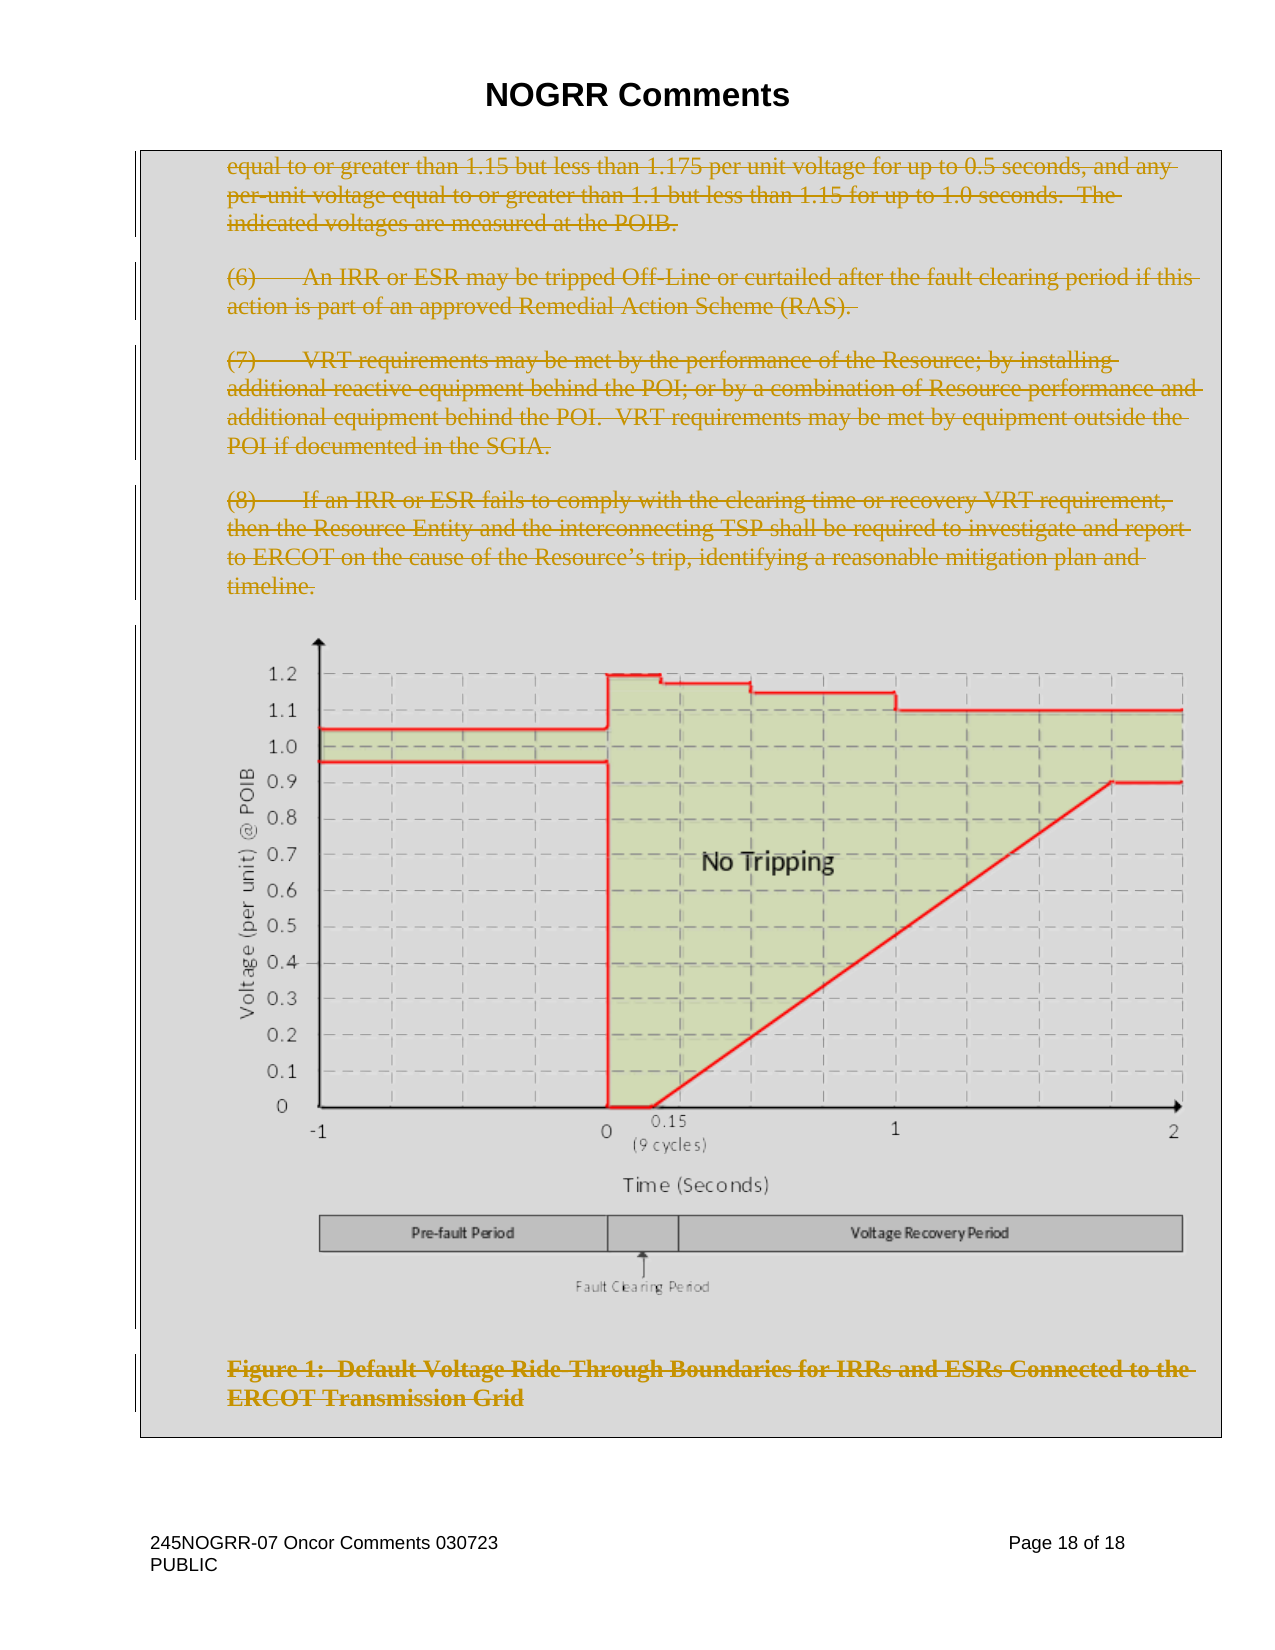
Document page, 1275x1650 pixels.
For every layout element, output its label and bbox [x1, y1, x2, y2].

table_header [141, 151, 1221, 1437]
